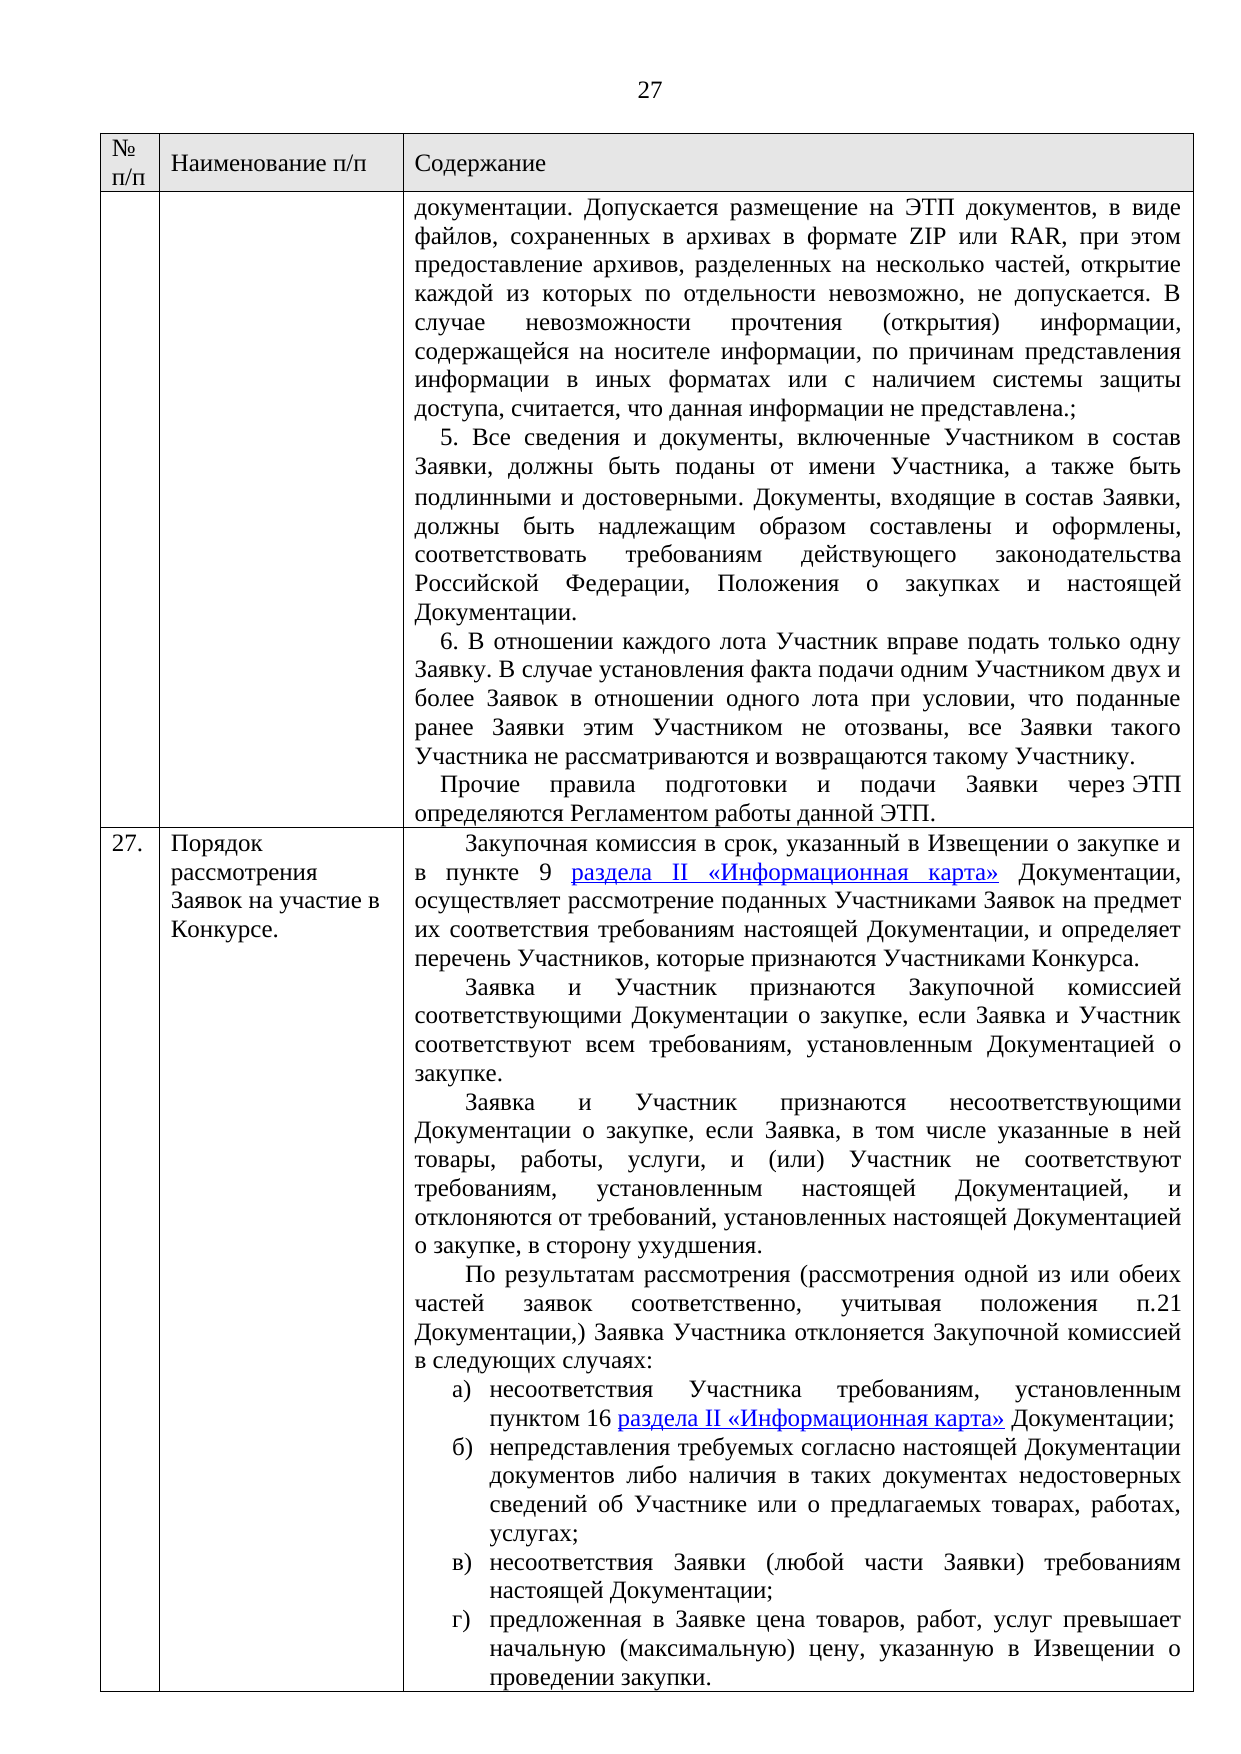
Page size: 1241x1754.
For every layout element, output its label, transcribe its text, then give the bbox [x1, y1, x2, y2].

table_cell [101, 828, 159, 1691]
table_cell [101, 192, 159, 827]
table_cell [160, 828, 403, 1691]
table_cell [404, 828, 1193, 1691]
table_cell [160, 192, 403, 827]
table_header № п/п [101, 134, 159, 191]
table_header Содержание [404, 134, 1193, 191]
table_header Наименование п/п [160, 134, 403, 191]
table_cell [404, 192, 1193, 827]
